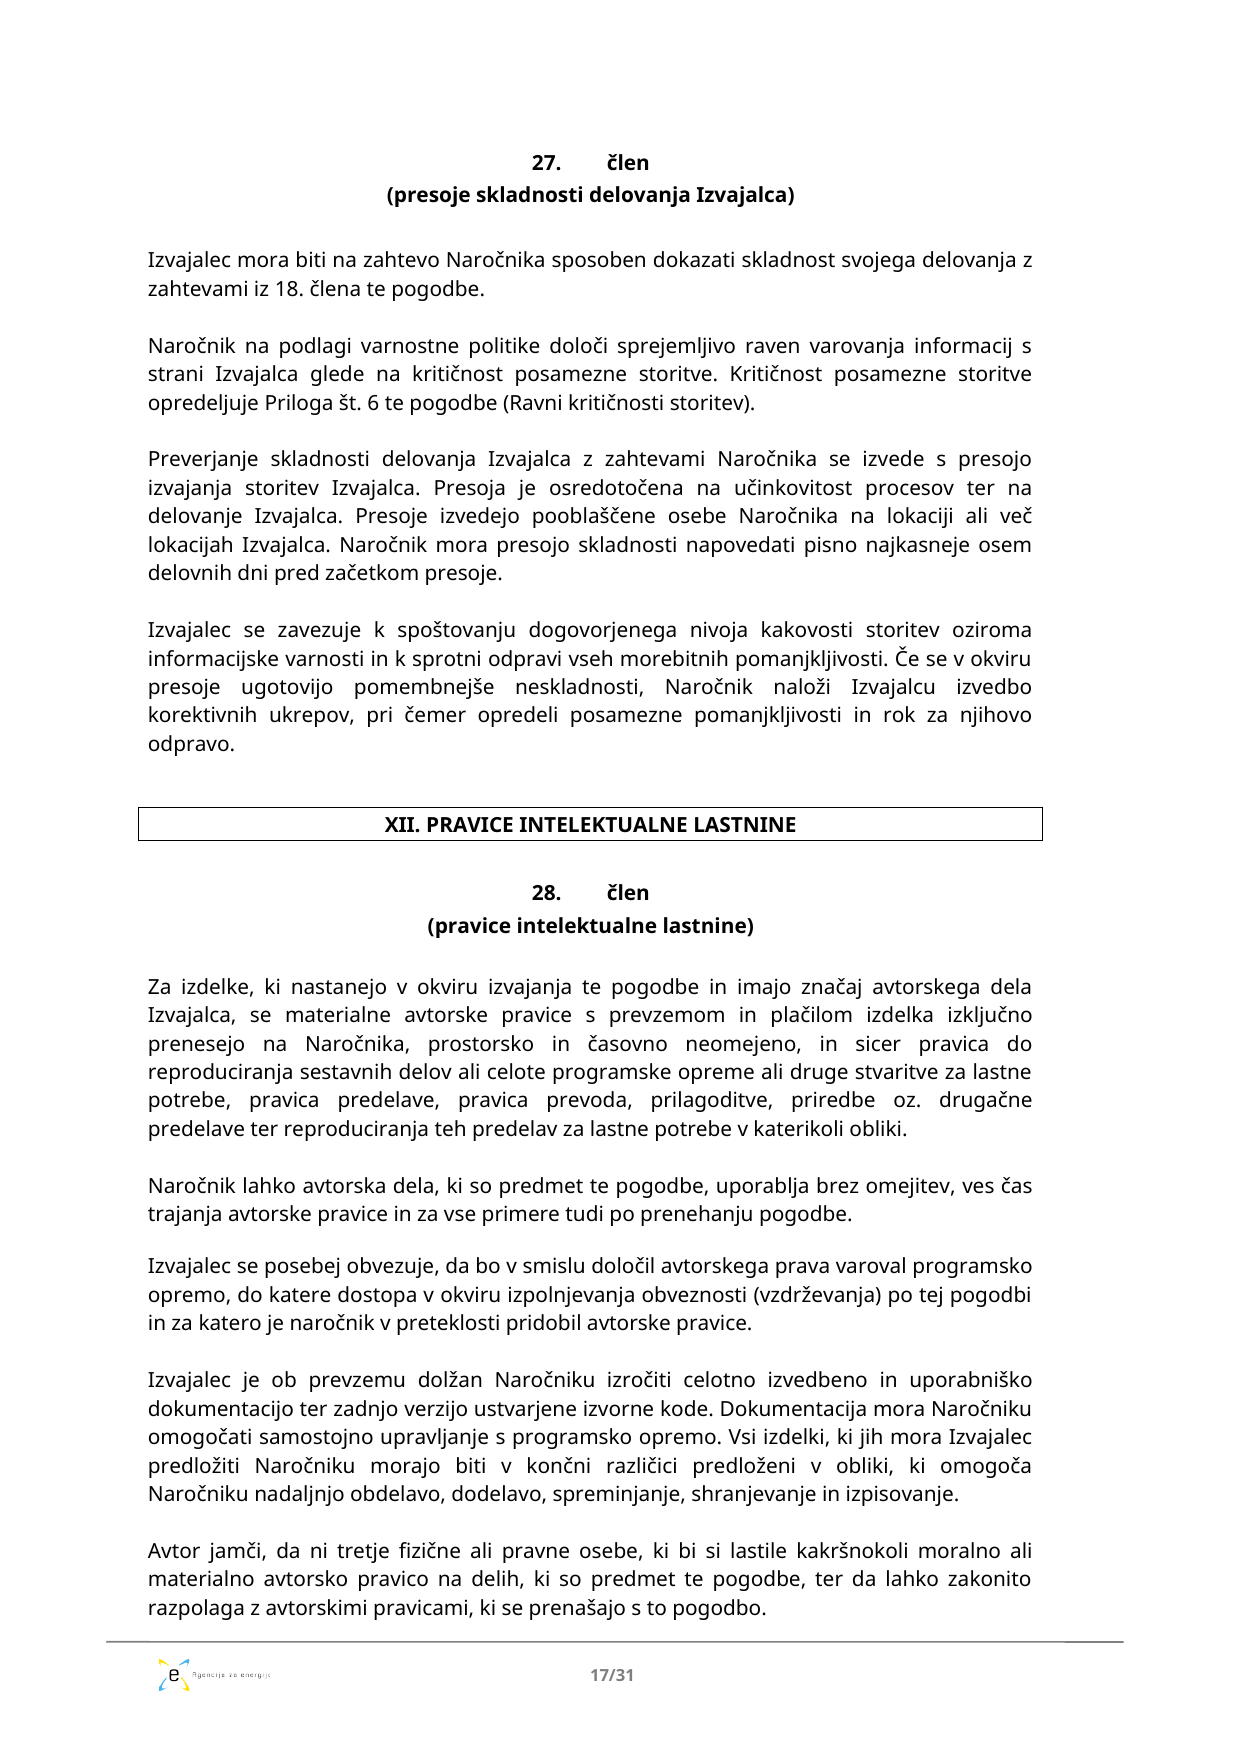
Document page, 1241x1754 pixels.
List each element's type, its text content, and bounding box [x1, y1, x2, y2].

text Izvajalec se posebej obvezuje, da bo v smislu določil avtorskega prava varoval programsko opremo, do katere dostopa v okviru izpolnjevanja obveznosti (vzdrževanja) po tej pogodbi in za katero je naročnik v preteklosti pridobil avtorske pravice. [148, 1252, 1033, 1337]
text Avtor jamči, da ni tretje fizične ali pravne osebe, ki bi si lastile kakršnokoli moralno ali materialno avtorsko pravico na delih, ki so predmet te pogodbe, ter da lahko zakonito razpolaga z avtorskimi pravicami, ki se prenašajo s to pogodbo. [148, 1536, 1033, 1621]
text Preverjanje skladnosti delovanja Izvajalca z zahtevami Naročnika se izvede s presojo izvajanja storitev Izvajalca. Presoja je osredotočena na učinkovitost procesov ter na delovanje Izvajalca. Presoje izvedejo pooblaščene osebe Naročnika na lokaciji ali več lokacijah Izvajalca. Naročnik mora presojo skladnosti napovedati pisno najkasneje osem delovnih dni pred začetkom presoje. [148, 444, 1033, 587]
text (presoje skladnosti delovanja Izvajalca) [148, 180, 1033, 209]
text Izvajalec mora biti na zahtevo Naročnika sposoben dokazati skladnost svojega delovanja z zahtevami iz 18. člena te pogodbe. [148, 246, 1033, 302]
text Izvajalec se zavezuje k spoštovanju dogovorjenega nivoja kakovosti storitev oziroma informacijske varnosti in k sprotni odpravi vseh morebitnih pomanjkljivosti. Če se v okviru presoje ugotovijo pomembnejše neskladnosti, Naročnik naloži Izvajalcu izvedbo korektivnih ukrepov, pri čemer opredeli posamezne pomanjkljivosti in rok za njihovo odpravo. [148, 615, 1033, 757]
subtitle XII. PRAVICE INTELEKTUALNE LASTNINE [139, 808, 1042, 840]
text (pravice intelektualne lastnine) [148, 911, 1033, 939]
text Izvajalec je ob prevzemu dolžan Naročniku izročiti celotno izvedbeno in uporabniško dokumentacijo ter zadnjo verzijo ustvarjene izvorne kode. Dokumentacija mora Naročniku omogočati samostojno upravljanje s programsko opremo. Vsi izdelki, ki jih mora Izvajalec predložiti Naročniku morajo biti v končni različici predloženi v obliki, ki omogoča Naročniku nadaljnjo obdelavo, dodelavo, spreminjanje, shranjevanje in izpisovanje. [148, 1365, 1033, 1508]
list člen [148, 148, 1033, 176]
list člen [148, 878, 1033, 907]
text Za izdelke, ki nastanejo v okviru izvajanja te pogodbe in imajo značaj avtorskega dela Izvajalca, se materialne avtorske pravice s prevzemom in plačilom izdelka izključno prenesejo na Naročnika, prostorsko in časovno neomejeno, in sicer pravica do reproduciranja sestavnih delov ali celote programske opreme ali druge stvaritve za lastne potrebe, pravica predelave, pravica prevoda, prilagoditve, priredbe oz. drugačne predelave ter reproduciranja teh predelav za lastne potrebe v katerikoli obliki. [148, 972, 1033, 1142]
text Naročnik na podlagi varnostne politike določi sprejemljivo raven varovanja informacij s strani Izvajalca glede na kritičnost posamezne storitve. Kritičnost posamezne storitve opredeljuje Priloga št. 6 te pogodbe (Ravni kritičnosti storitev). [148, 331, 1033, 416]
picture [158, 1659, 270, 1691]
text Naročnik lahko avtorska dela, ki so predmet te pogodbe, uporablja brez omejitev, ves čas trajanja avtorske pravice in za vse primere tudi po prenehanju pogodbe. [148, 1171, 1033, 1228]
